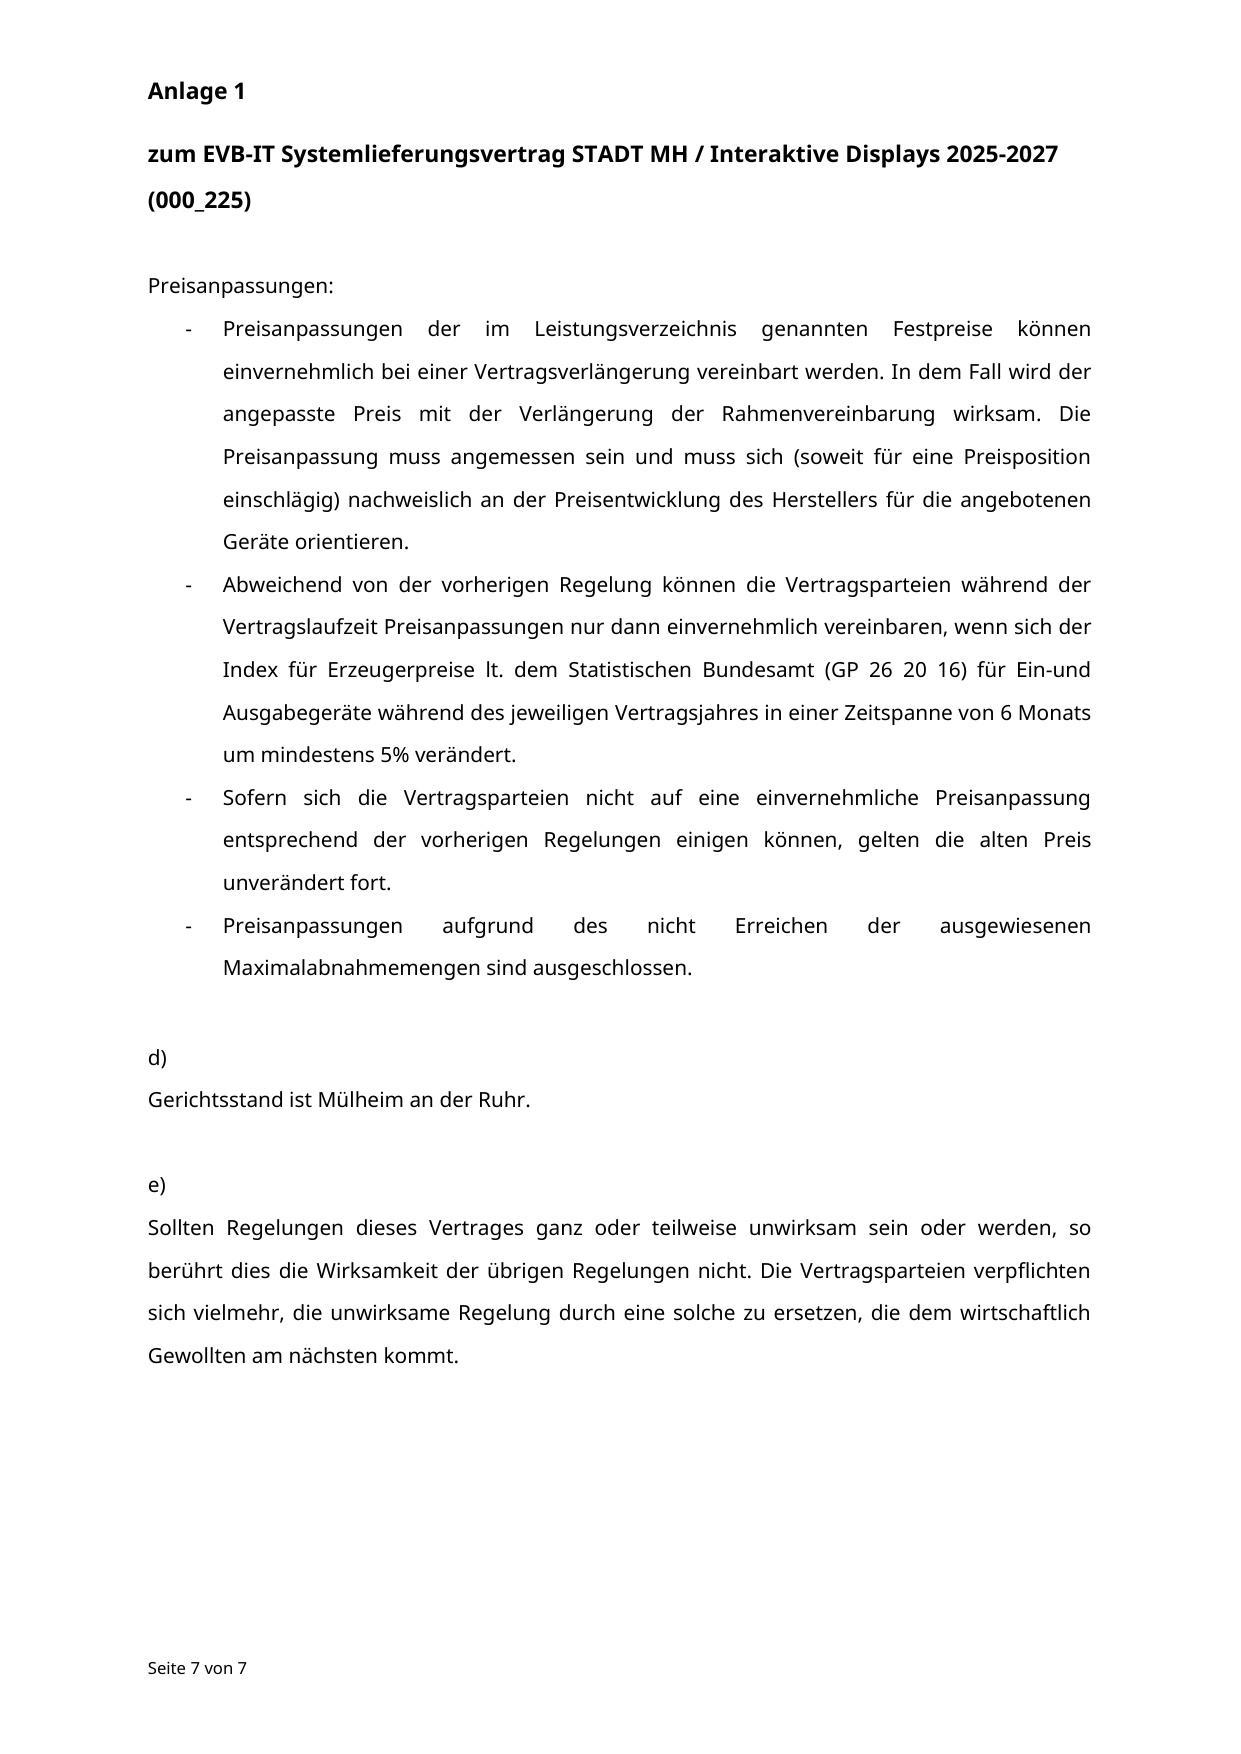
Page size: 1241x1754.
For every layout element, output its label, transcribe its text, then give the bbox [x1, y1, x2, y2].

list Abweichend von der vorherigen Regelung können die Vertragsparteien während der Vertragslaufzeit Preisanpassungen nur dann einvernehmlich vereinbaren, wenn sich der Index für Erzeugerpreise lt. dem Statistischen Bundesamt (GP 26 20 16) für Ein-und Ausgabegeräte während des jeweiligen Vertragsjahres in einer Zeitspanne von 6 Monats um mindestens 5% verändert. [185, 570, 1092, 769]
text Gerichtsstand ist Mülheim an der Ruhr. [148, 1085, 1092, 1114]
text Sollten Regelungen dieses Vertrages ganz oder teilweise unwirksam sein oder werden, so berührt dies die Wirksamkeit der übrigen Regelungen nicht. Die Vertragsparteien verpflichten sich vielmehr, die unwirksame Regelung durch eine solche zu ersetzen, die dem wirtschaftlich Gewollten am nächsten kommt. [148, 1213, 1092, 1369]
text e) [148, 1171, 1092, 1199]
list Preisanpassungen aufgrund des nicht Erreichen der ausgewiesenen Maximalabnahmemengen sind ausgeschlossen. [185, 911, 1092, 982]
text Preisanpassungen: [148, 272, 1092, 300]
list Preisanpassungen der im Leistungsverzeichnis genannten Festpreise können einvernehmlich bei einer Vertragsverlängerung vereinbart werden. In dem Fall wird der angepasste Preis mit der Verlängerung der Rahmenvereinbarung wirksam. Die Preisanpassung muss angemessen sein und muss sich (soweit für eine Preisposition einschlägig) nachweislich an der Preisentwicklung des Herstellers für die angebotenen Geräte orientieren. [185, 314, 1092, 556]
text d) [148, 1043, 1092, 1071]
list Sofern sich die Vertragsparteien nicht auf eine einvernehmliche Preisanpassung entsprechend der vorherigen Regelungen einigen können, gelten die alten Preis unverändert fort. [185, 783, 1092, 897]
